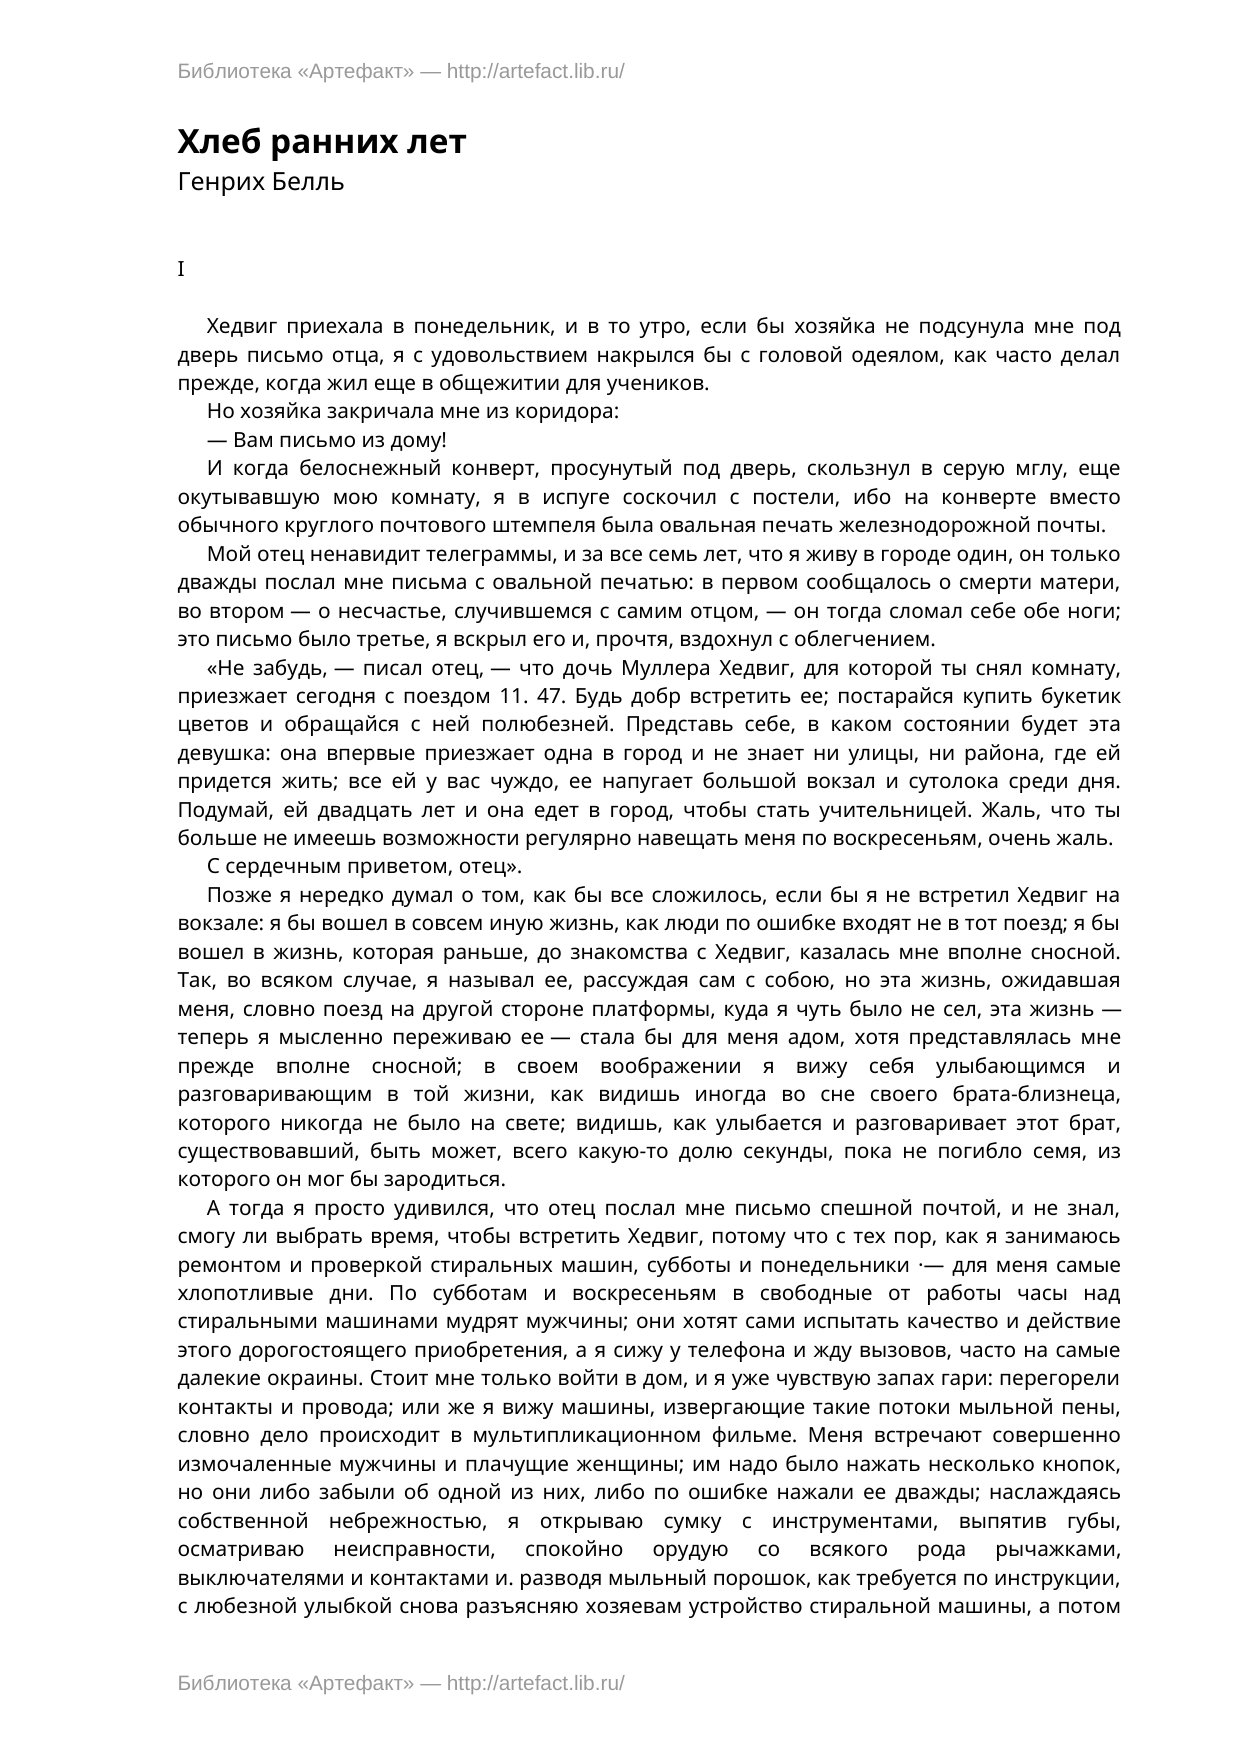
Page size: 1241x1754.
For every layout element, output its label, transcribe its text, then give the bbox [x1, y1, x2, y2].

text «Не забудь, — писал отец, — что дочь Муллера Хедвиг, для которой ты снял комнату, приезжает сегодня с поездом 11. 47. Будь добр встретить ее; постарайся купить букетик цветов и обращайся с ней полюбезней. Представь себе, в каком состоянии будет эта девушка: она впервые приезжает одна в город и не знает ни улицы, ни района, где ей придется жить; все ей у вас чуждо, ее напугает большой вокзал и сутолока среди дня. Подумай, ей двадцать лет и она едет в город, чтобы стать учительницей. Жаль, что ты больше не имеешь возможности регулярно навещать меня по воскресеньям, очень жаль. [177, 653, 1122, 852]
text Хедвиг приехала в понедельник, и в то утро, если бы хозяйка не подсунула мне под дверь письмо отца, я с удовольствием накрылся бы с головой одеялом, как часто делал прежде, когда жил еще в общежитии для учеников. [177, 311, 1122, 397]
text Но хозяйка закричала мне из коридора: [177, 397, 1122, 425]
text Позже я нередко думал о том, как бы все сложилось, если бы я не встретил Хедвиг на вокзале: я бы вошел в совсем иную жизнь, как люди по ошибке входят не в тот поезд; я бы вошел в жизнь, которая раньше, до знакомства с Хедвиг, казалась мне вполне сносной. Так, во всяком случае, я называл ее, рассуждая сам с собою, но эта жизнь, ожидавшая меня, словно поезд на другой стороне платформы, куда я чуть было не сел, эта жизнь — теперь я мысленно переживаю ее — стала бы для меня адом, хотя представлялась мне прежде вполне сносной; в своем воображении я вижу себя улыбающимся и разговаривающим в той жизни, как видишь иногда во сне своего брата-близнеца, которого никогда не было на свете; видишь, как улыбается и разговаривает этот брат, существовавший, быть может, всего какую-то долю секунды, пока не погибло семя, из которого он мог бы зародиться. [177, 880, 1122, 1193]
text Хлеб ранних лет [177, 118, 1122, 163]
text — Вам письмо из дому! [177, 425, 1122, 453]
text С сердечным приветом, отец». [177, 852, 1122, 880]
text И когда белоснежный конверт, просунутый под дверь, скользнул в серую мглу, еще окутывавшую мою комнату, я в испуге соскочил с постели, ибо на конверте вместо обычного круглого почтового штемпеля была овальная печать железнодорожной почты. [177, 453, 1122, 539]
text Мой отец ненавидит телеграммы, и за все семь лет, что я живу в городе один, он только дважды послал мне письма с овальной печатью: в первом сообщалось о смерти матери, во втором — о несчастье, случившемся с самим отцом, — он тогда сломал себе обе ноги; это письмо было третье, я вскрыл его и, прочтя, вздохнул с облегчением. [177, 539, 1122, 653]
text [177, 1193, 1122, 1619]
text Генрих Белль [177, 163, 1122, 198]
text I [177, 198, 1122, 283]
